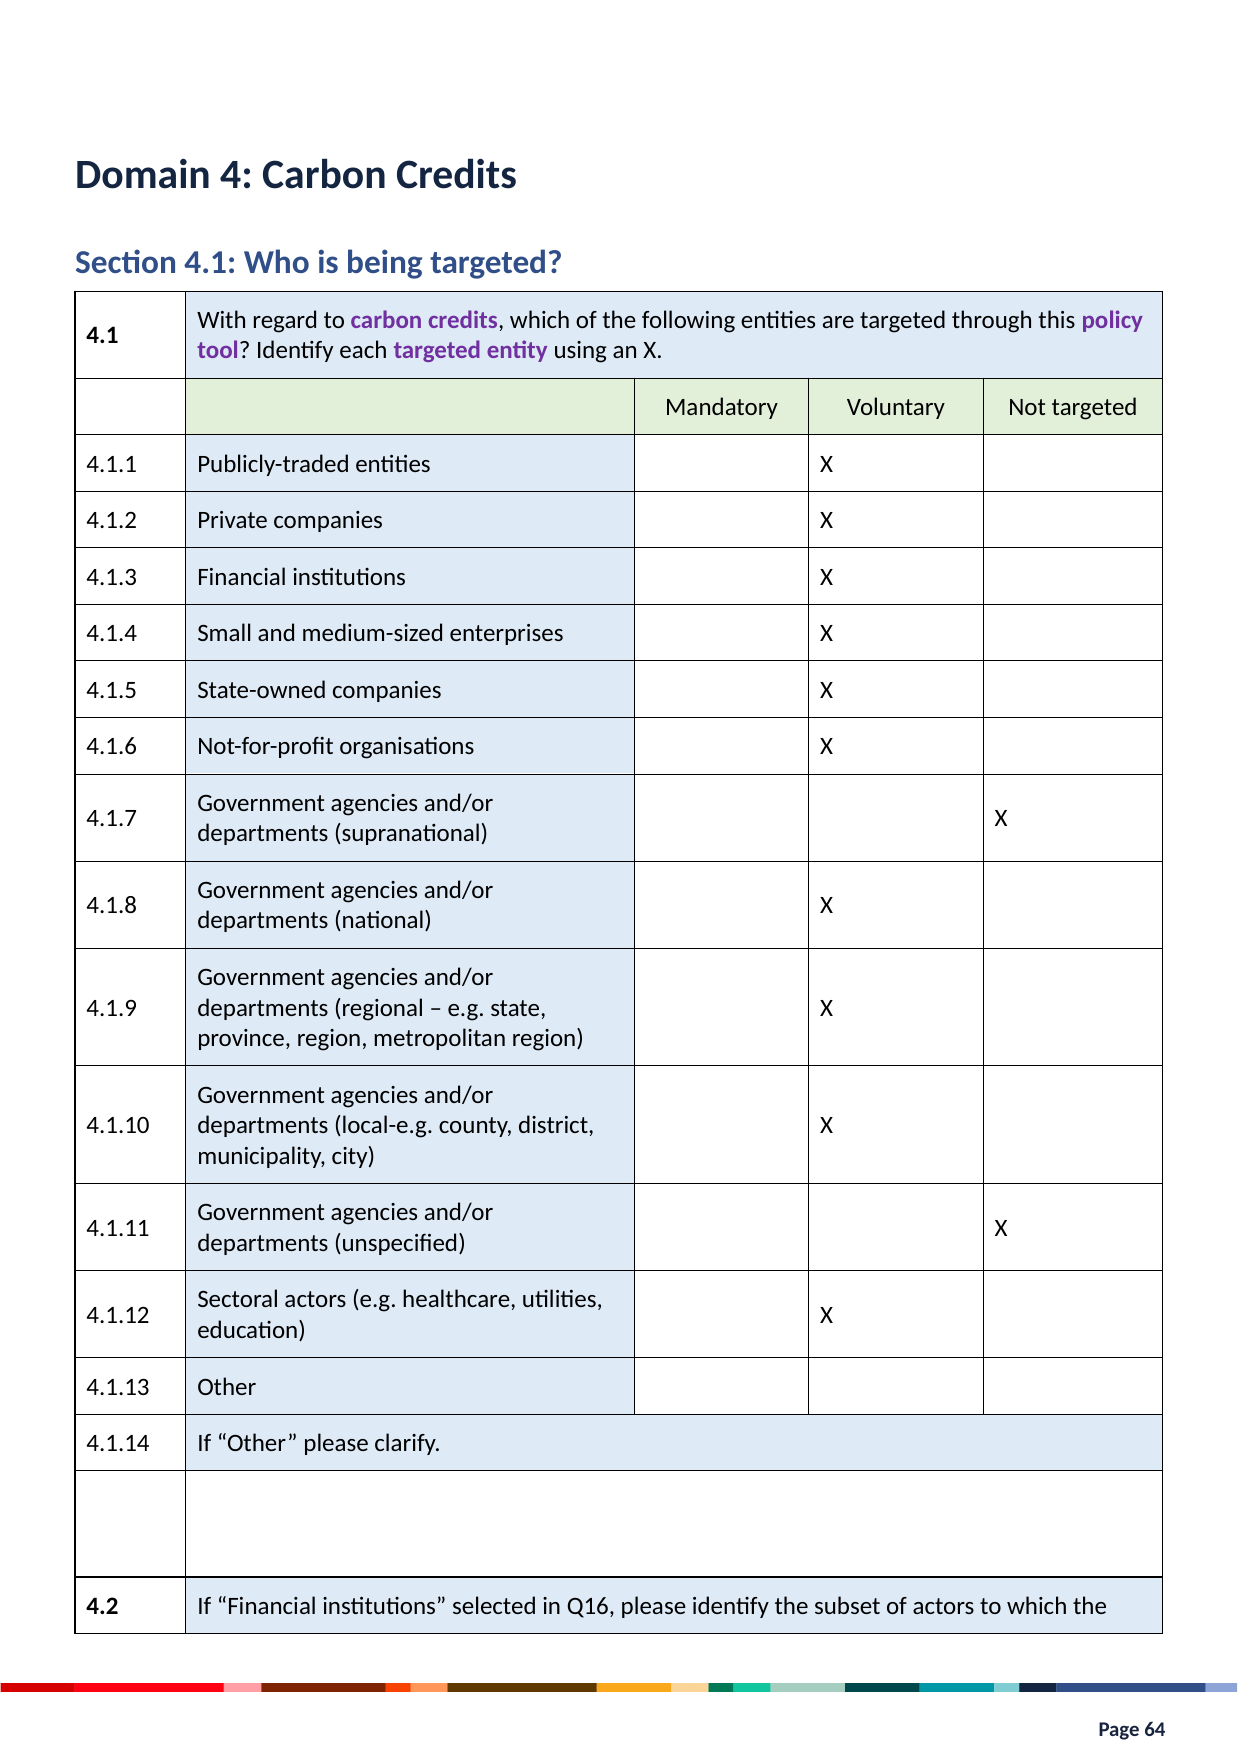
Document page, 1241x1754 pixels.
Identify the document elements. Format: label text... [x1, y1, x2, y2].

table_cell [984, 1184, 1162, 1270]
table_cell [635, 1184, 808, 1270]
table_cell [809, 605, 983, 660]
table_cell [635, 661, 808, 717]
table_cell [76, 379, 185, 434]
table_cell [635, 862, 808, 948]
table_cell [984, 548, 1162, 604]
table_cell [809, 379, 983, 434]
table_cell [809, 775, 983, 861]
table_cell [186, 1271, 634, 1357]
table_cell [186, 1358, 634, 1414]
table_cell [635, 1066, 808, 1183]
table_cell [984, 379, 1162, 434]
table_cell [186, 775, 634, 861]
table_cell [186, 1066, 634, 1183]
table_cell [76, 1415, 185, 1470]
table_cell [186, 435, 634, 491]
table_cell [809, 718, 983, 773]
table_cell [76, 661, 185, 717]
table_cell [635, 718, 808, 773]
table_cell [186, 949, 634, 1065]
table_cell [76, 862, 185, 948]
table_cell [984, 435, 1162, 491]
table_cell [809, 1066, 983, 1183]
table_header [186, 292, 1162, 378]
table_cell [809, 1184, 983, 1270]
subtitle Section 4.1: Who is being targeted? [75, 241, 1165, 282]
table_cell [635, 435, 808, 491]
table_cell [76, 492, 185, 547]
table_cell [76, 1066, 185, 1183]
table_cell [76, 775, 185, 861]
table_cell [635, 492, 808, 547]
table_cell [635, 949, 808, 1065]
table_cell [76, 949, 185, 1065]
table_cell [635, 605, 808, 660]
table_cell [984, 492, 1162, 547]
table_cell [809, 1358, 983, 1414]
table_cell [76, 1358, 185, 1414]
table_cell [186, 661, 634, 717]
subtitle Domain 4: Carbon Credits [75, 148, 1165, 199]
picture [0, 1683, 1236, 1692]
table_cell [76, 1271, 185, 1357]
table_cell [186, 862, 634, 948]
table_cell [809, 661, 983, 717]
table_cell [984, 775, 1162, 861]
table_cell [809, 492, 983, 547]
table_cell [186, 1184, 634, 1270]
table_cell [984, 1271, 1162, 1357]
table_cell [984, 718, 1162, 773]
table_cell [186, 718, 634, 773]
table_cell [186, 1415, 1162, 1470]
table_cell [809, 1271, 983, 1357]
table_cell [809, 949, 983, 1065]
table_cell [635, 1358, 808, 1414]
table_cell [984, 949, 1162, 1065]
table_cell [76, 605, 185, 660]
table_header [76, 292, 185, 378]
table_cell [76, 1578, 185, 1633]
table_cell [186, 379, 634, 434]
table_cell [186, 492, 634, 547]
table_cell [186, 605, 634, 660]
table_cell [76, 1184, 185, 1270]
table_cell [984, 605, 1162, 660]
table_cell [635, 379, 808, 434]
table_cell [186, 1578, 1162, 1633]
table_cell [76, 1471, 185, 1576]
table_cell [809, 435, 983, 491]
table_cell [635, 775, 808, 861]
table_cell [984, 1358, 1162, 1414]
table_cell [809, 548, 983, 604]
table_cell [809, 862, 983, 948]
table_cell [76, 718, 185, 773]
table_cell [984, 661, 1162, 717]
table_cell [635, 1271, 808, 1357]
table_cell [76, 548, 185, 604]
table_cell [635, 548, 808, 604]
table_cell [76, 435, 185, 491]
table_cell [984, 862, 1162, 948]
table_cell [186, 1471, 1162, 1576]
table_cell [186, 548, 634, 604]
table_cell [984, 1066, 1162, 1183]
